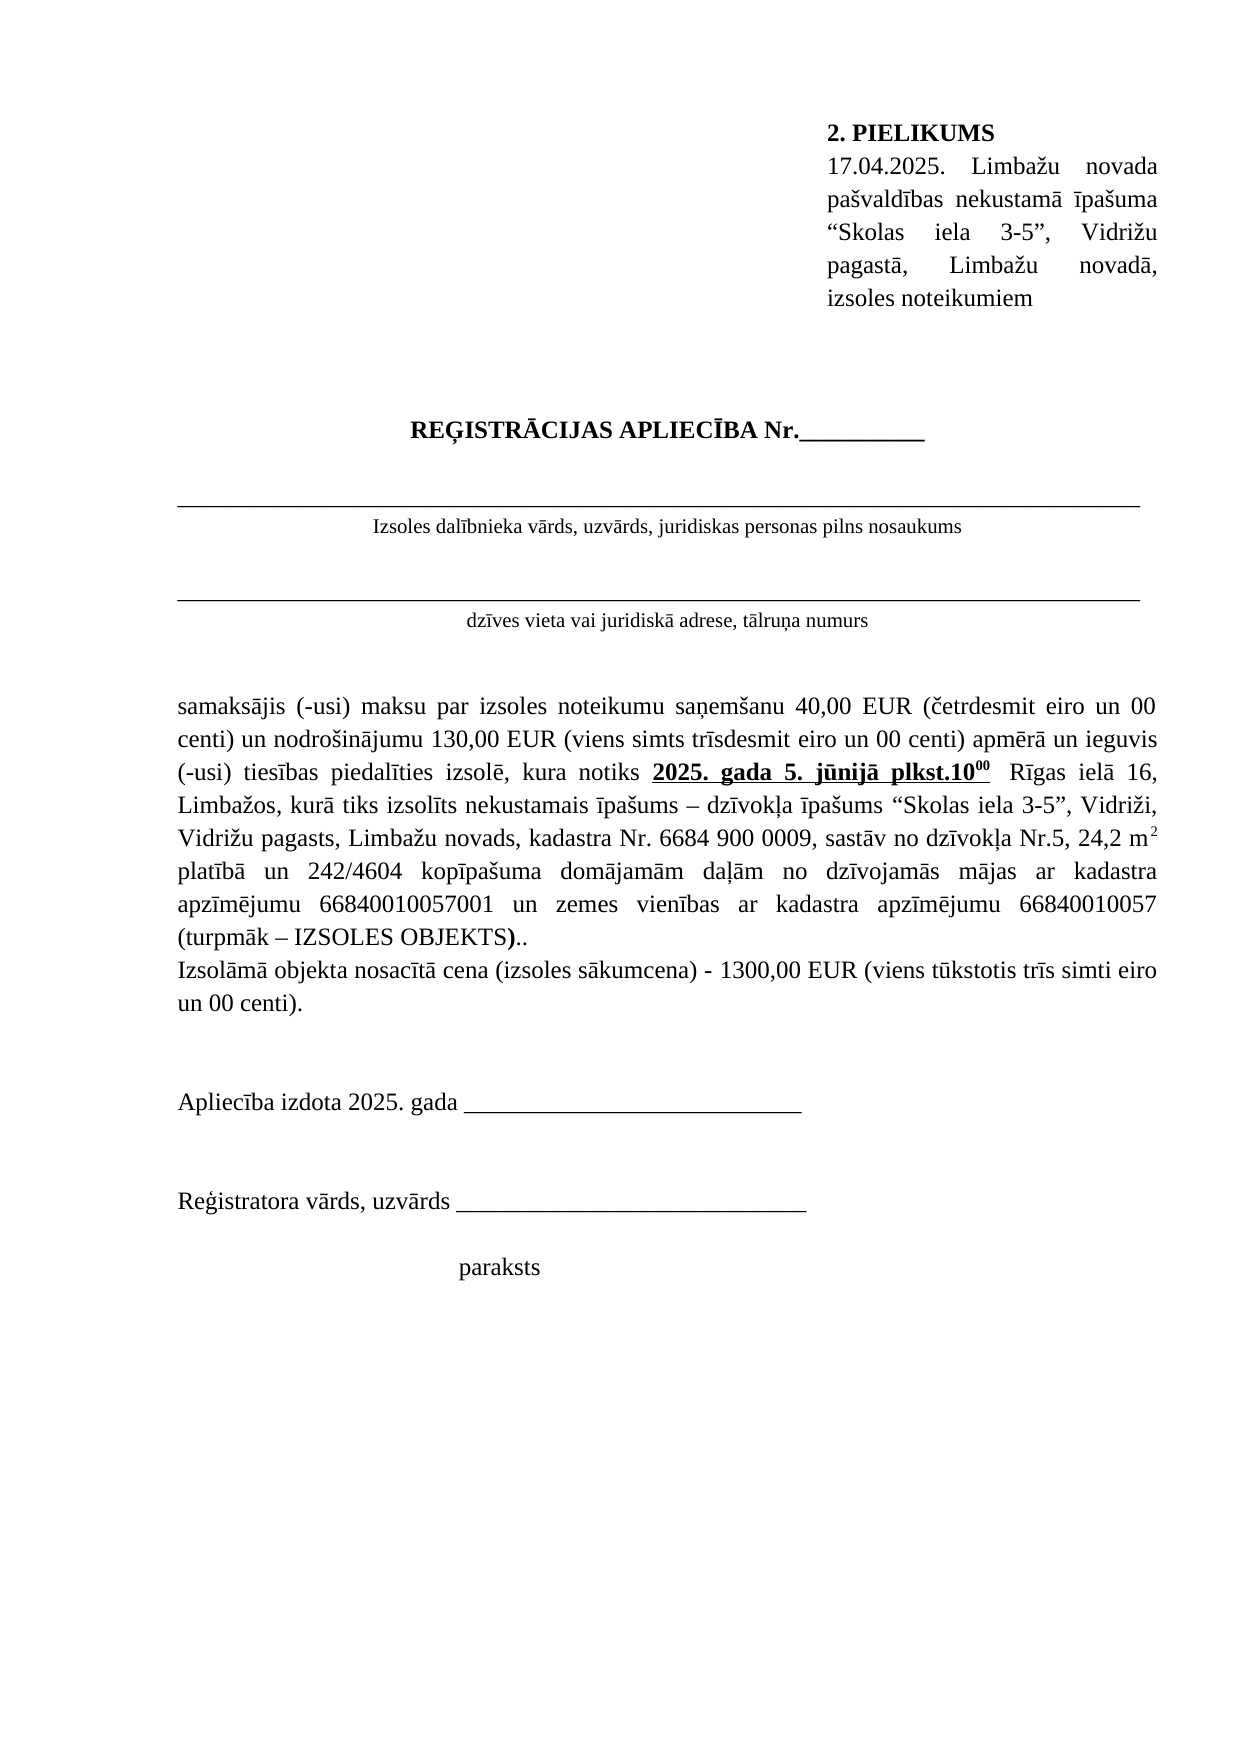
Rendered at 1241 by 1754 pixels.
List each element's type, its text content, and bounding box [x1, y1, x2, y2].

text 17.04.2025. Limbažu novada pašvaldības nekustamā īpašuma “Skolas iela 3-5”, Vidrižu pagastā, Limbažu novadā, izsoles noteikumiem [827, 151, 1158, 312]
text Izsoles dalībnieka vārds, uzvārds, juridiskas personas pilns nosaukums [177, 514, 1158, 538]
text dzīves vieta vai juridiskā adrese, tālruņa numurs [177, 608, 1158, 632]
text Apliecība izdota 2025. gada ___________________________ [177, 1087, 1158, 1116]
text 2. pielikums [827, 118, 1158, 147]
text paraksts [177, 1252, 1158, 1281]
text REĢISTRĀCIJAS APLIECĪBA Nr.__________ [177, 415, 1158, 444]
text Izsolāmā objekta nosacītā cena (izsoles sākumcena) - 1300,00 EUR (viens tūkstotis trīs simti eiro un 00 centi). [177, 955, 1158, 1017]
text Reģistratora vārds, uzvārds ____________________________ [177, 1186, 1158, 1215]
text _____________________________________________________________________________ [177, 481, 1158, 510]
text samaksājis (-usi) maksu par izsoles noteikumu saņemšanu 40,00 EUR (četrdesmit eiro un 00 centi) un nodrošinājumu 130,00 EUR (viens simts trīsdesmit eiro un 00 centi) apmērā un ieguvis (-usi) tiesības piedalīties izsolē, kura notiks 2025. gada 5. jūnijā plkst.1000 Rīgas ielā 16, Limbažos, kurā tiks izsolīts nekustamais īpašums – dzīvokļa īpašums “Skolas iela 3-5”, Vidriži, Vidrižu pagasts, Limbažu novads, kadastra Nr. 6684 900 0009, sastāv no dzīvokļa Nr.5, 24,2 m2 platībā un 242/4604 kopīpašuma domājamām daļām no dzīvojamās mājas ar kadastra apzīmējumu 66840010057001 un zemes vienības ar kadastra apzīmējumu 66840010057 (turpmāk – IZSOLES OBJEKTS).. [177, 691, 1158, 951]
text _____________________________________________________________________________ [177, 575, 1158, 604]
